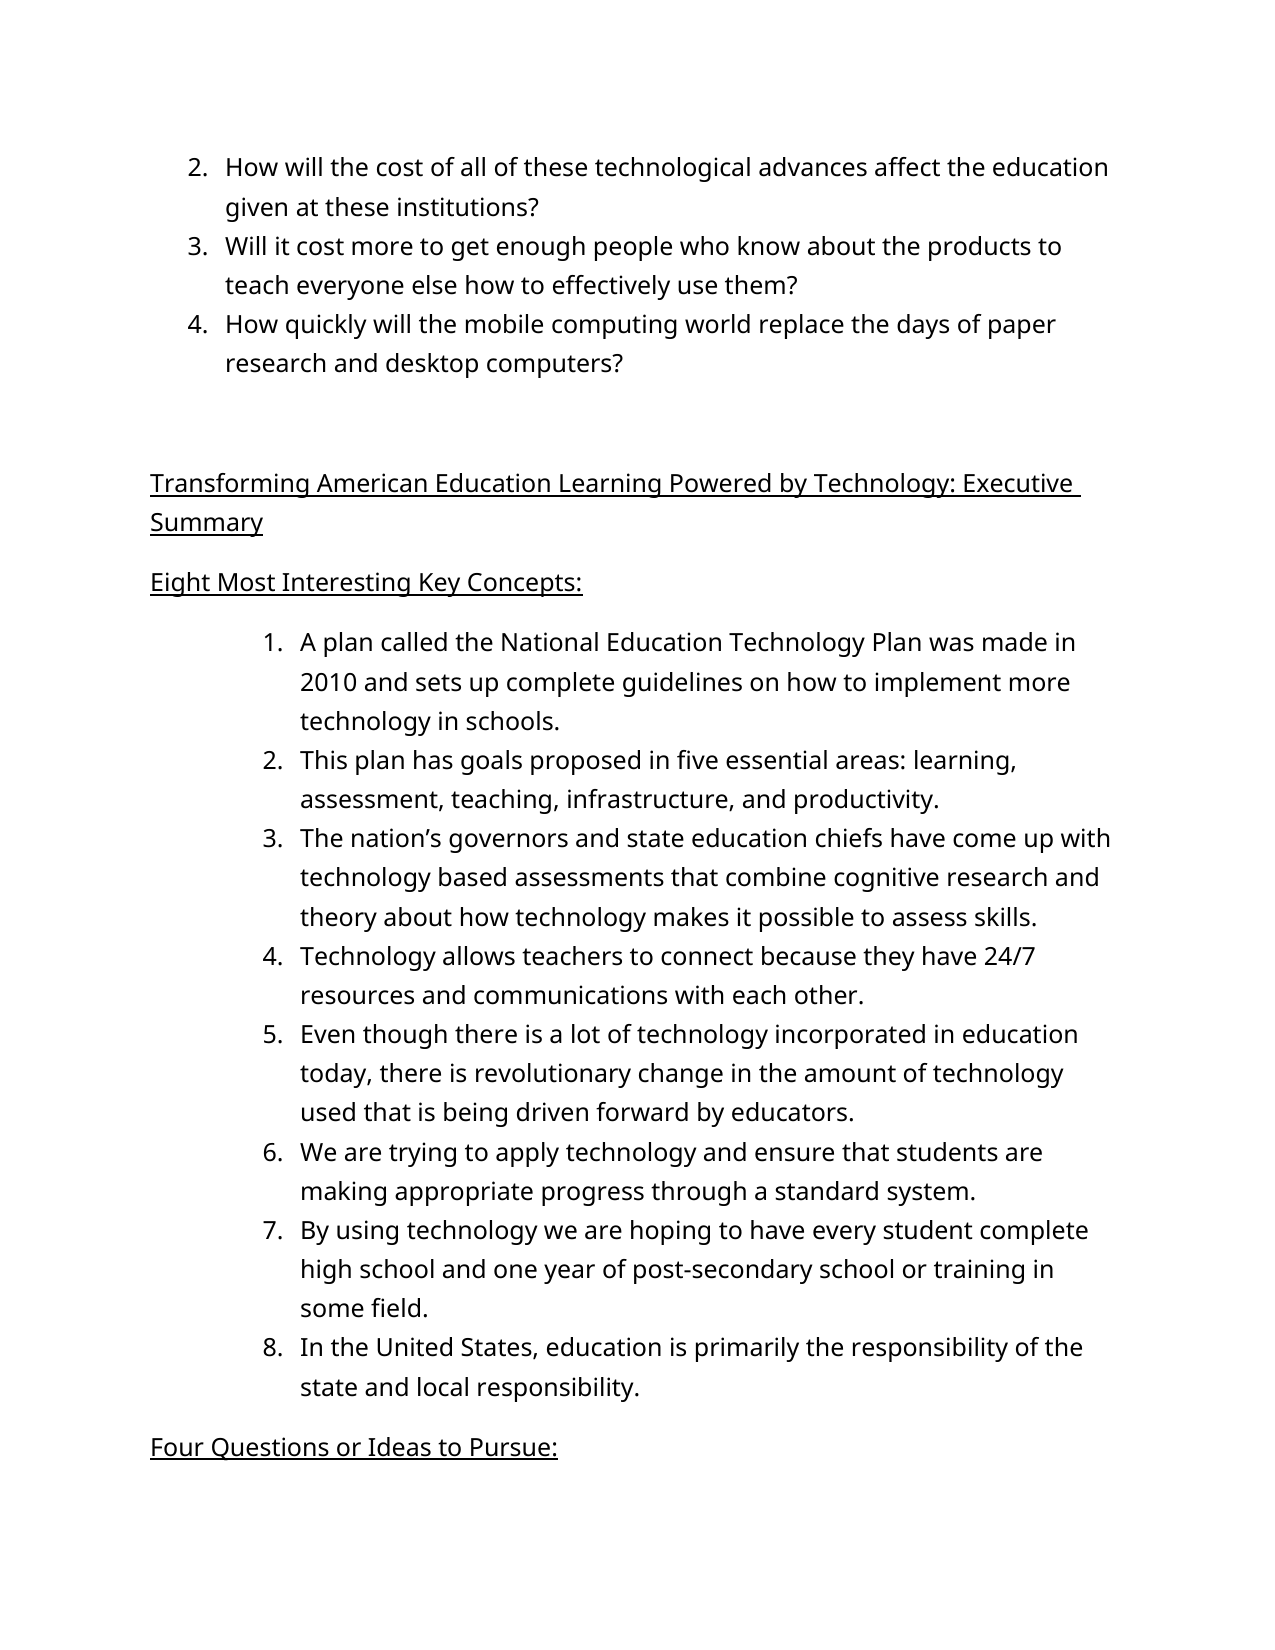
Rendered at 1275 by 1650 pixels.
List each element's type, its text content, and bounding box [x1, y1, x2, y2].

list The nation’s governors and state education chiefs have come up with technology based assessments that combine cognitive research and theory about how technology makes it possible to assess skills. [262, 821, 1125, 933]
list A plan called the National Education Technology Plan was made in 2010 and sets up complete guidelines on how to implement more technology in schools. [262, 625, 1125, 737]
list This plan has goals proposed in five essential areas: learning, assessment, teaching, infrastructure, and productivity. [262, 742, 1125, 816]
list We are trying to apply technology and ensure that students are making appropriate progress through a standard system. [262, 1134, 1125, 1207]
text Transforming American Education Learning Powered by Technology: Executive Summary [150, 466, 1125, 539]
list Technology allows teachers to connect because they have 24/7 resources and communications with each other. [262, 938, 1125, 1012]
text Four Questions or Ideas to Pursue: [150, 1429, 1125, 1463]
list In the United States, education is primarily the responsibility of the state and local responsibility. [262, 1330, 1125, 1403]
list How quickly will the mobile computing world replace the days of paper research and desktop computers? [187, 307, 1125, 380]
list Will it cost more to get enough people who know about the products to teach everyone else how to effectively use them? [187, 228, 1125, 302]
list By using technology we are hoping to have every student complete high school and one year of post-secondary school or training in some field. [262, 1212, 1125, 1325]
text Eight Most Interesting Key Concepts: [150, 565, 1125, 599]
list Even though there is a lot of technology incorporated in education today, there is revolutionary change in the amount of technology used that is being driven forward by educators. [262, 1017, 1125, 1129]
list How will the cost of all of these technological advances affect the education given at these institutions? [187, 150, 1125, 223]
